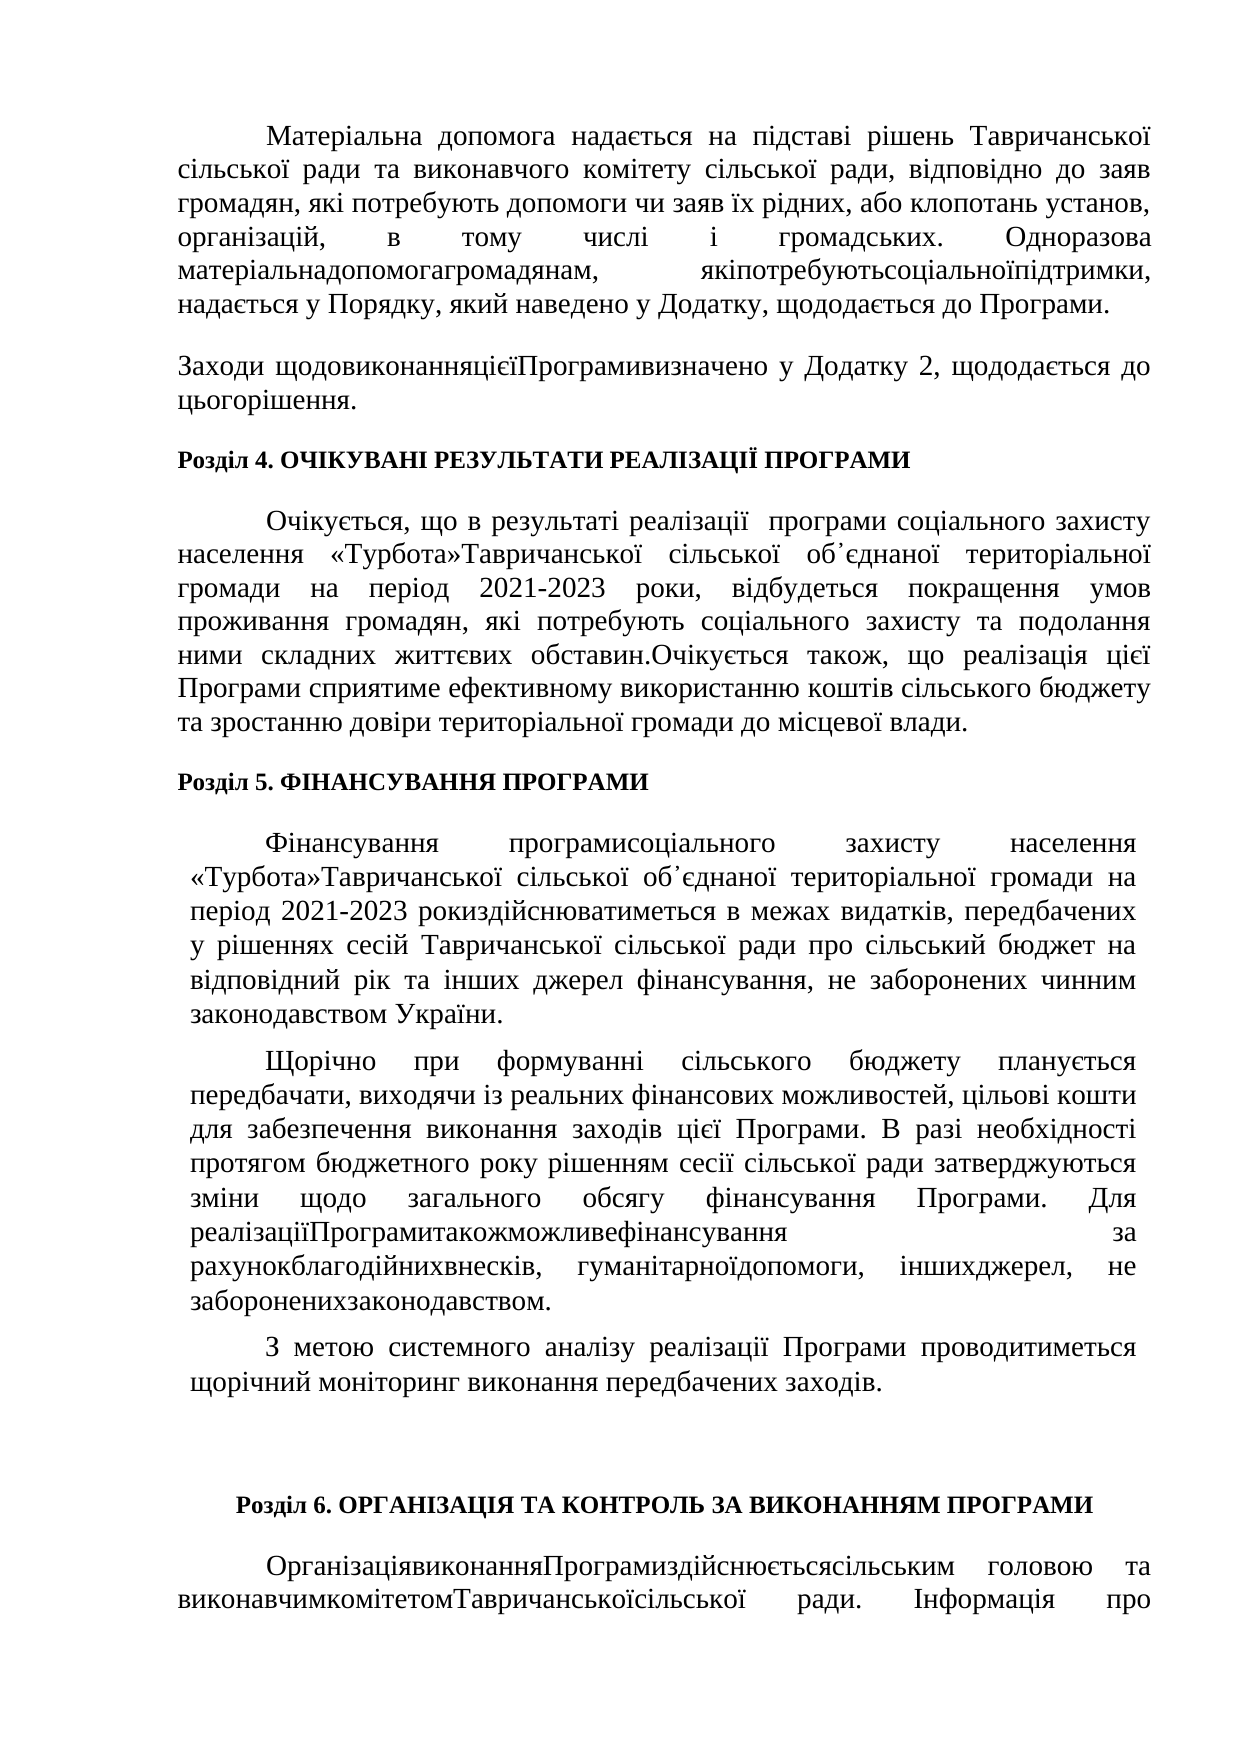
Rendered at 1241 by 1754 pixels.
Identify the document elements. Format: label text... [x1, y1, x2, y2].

text Розділ 5. ФІНАНСУВАННЯ ПРОГРАМИ [177, 767, 1152, 795]
text Фінансування програмисоціального захисту населення «Турбота»Тавричанської сільської об᾽єднаної територіальної громади на період 2021-2023 рокиздійснюватиметься в межах видатків, передбачених у рішеннях сесій Тавричанської сільської ради про сільський бюджет на відповідний рік та інших джерел фінансування, не заборонених чинним законодавством України. [190, 824, 1137, 1030]
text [177, 1548, 1152, 1615]
text Розділ 4. ОЧІКУВАНІ РЕЗУЛЬТАТИ РЕАЛІЗАЦІЇ ПРОГРАМИ [177, 445, 1152, 473]
text Щорічно при формуванні сільського бюджету планується передбачати, виходячи із реальних фінансових можливостей, цільові кошти для забезпечення виконання заходів цієї Програми. В разі необхідності протягом бюджетного року рішенням сесії сільської ради затверджуються зміни щодо загального обсягу фінансування Програми. Для реалізаціїПрограмитакожможливефінансування за рахунокблагодійнихвнесків, гуманітарноїдопомоги, іншихджерел, не забороненихзаконодавством. [190, 1043, 1137, 1317]
text Розділ 6. ОРГАНІЗАЦІЯ ТА КОНТРОЛЬ ЗА ВИКОНАННЯМ ПРОГРАМИ [177, 1490, 1152, 1518]
text Очікується, що в результаті реалізації програми соціального захисту населення «Турбота»Тавричанської сільської об᾽єднаної територіальної громади на період 2021-2023 роки, відбудеться покращення умов проживання громадян, які потребують соціального захисту та подолання ними складних життєвих обставин.Очікується також, що реалізація цієї Програми сприятиме ефективному використанню коштів сільського бюджету та зростанню довіри територіальної громади до місцевої влади. [177, 503, 1152, 737]
text Матеріальна допомога надається на підставі рішень Тавричанської сільської ради та виконавчого комітету сільської ради, відповідно до заяв громадян, які потребують допомоги чи заяв їх рідних, або клопотань установ, організацій, в тому числі і громадських. Одноразова матеріальнадопомогагромадянам, якіпотребуютьсоціальноїпідтримки, надається у Порядку, який наведено у Додатку, щододається до Програми. [177, 118, 1152, 319]
text З метою системного аналізу реалізації Програми проводитиметься щорічний моніторинг виконання передбачених заходів. [190, 1329, 1137, 1398]
text Заходи щодовиконанняцієїПрограмивизначено у Додатку 2, щододається до цьогорішення. [177, 348, 1152, 416]
